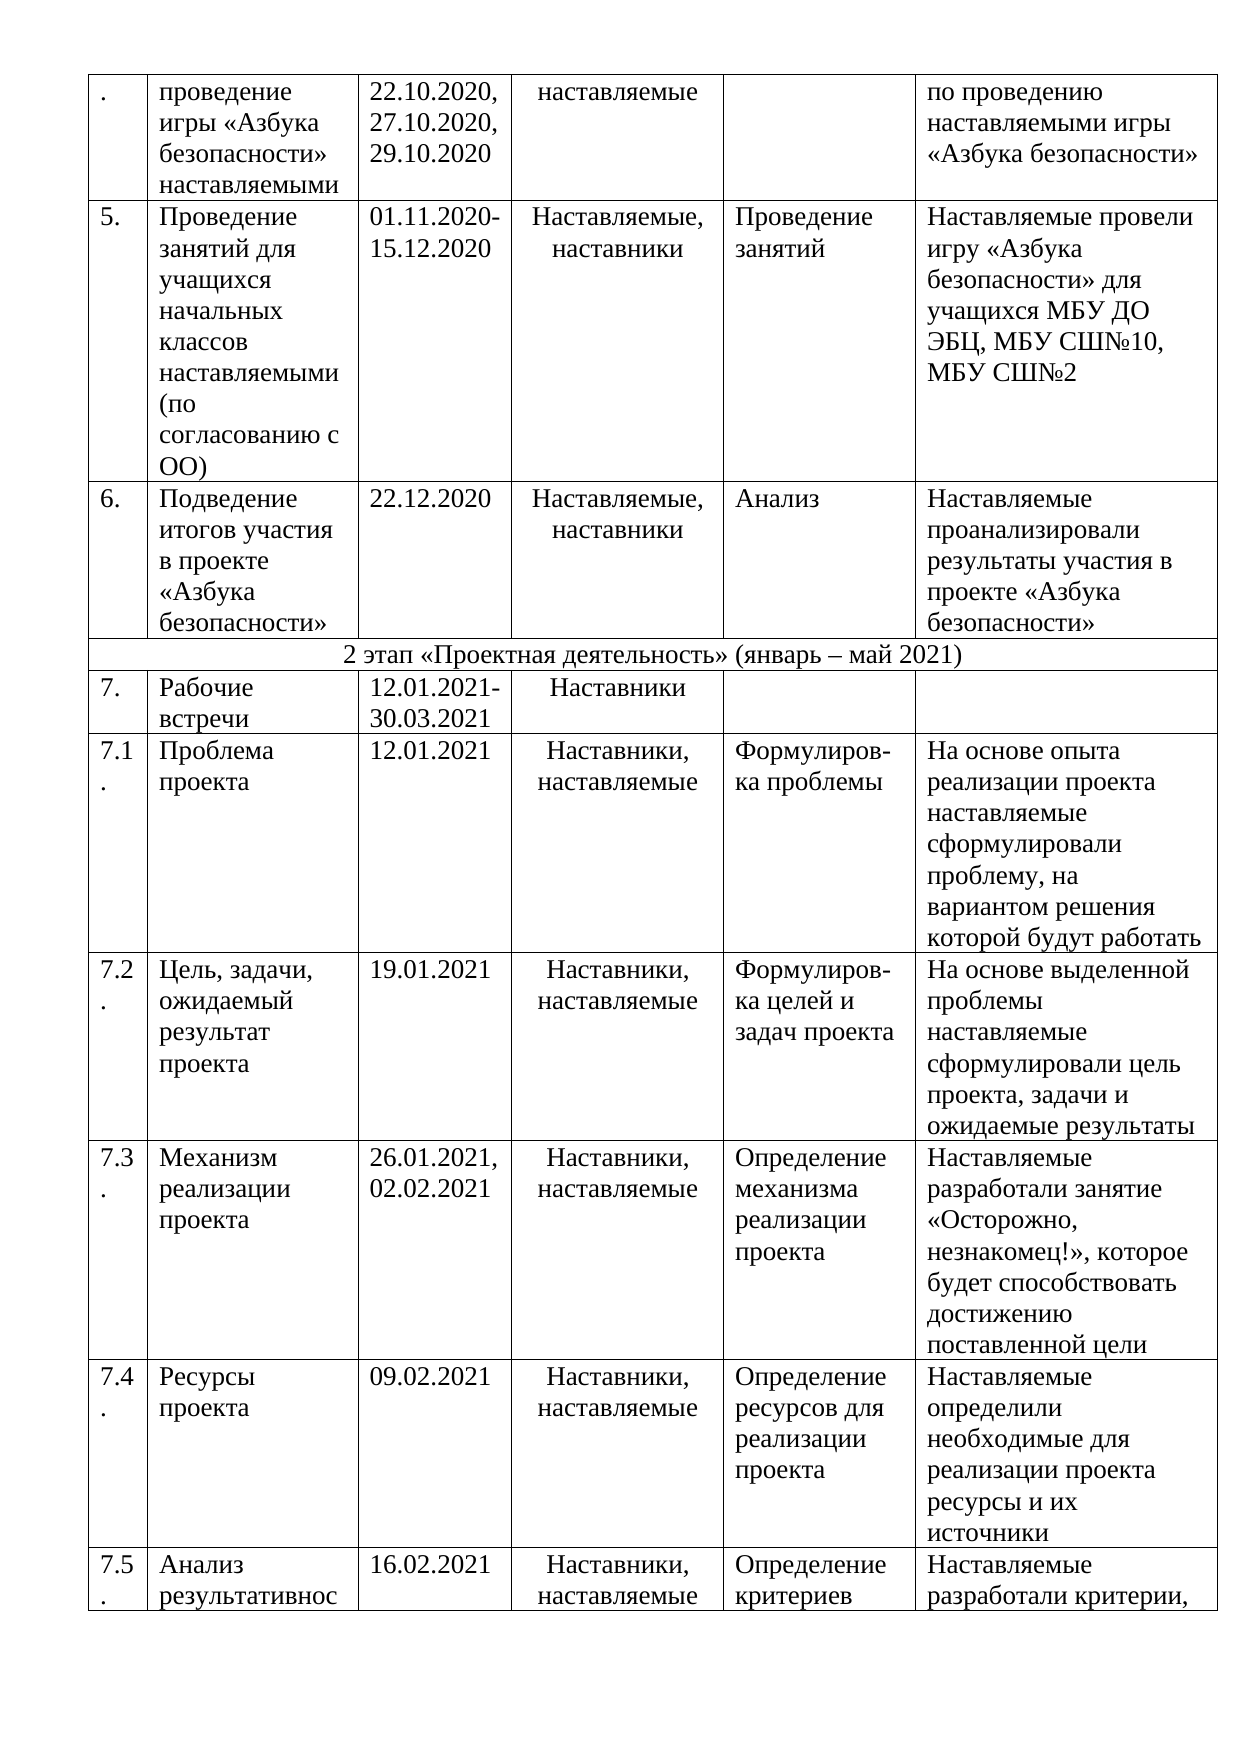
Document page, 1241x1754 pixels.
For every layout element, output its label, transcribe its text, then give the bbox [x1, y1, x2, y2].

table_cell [512, 75, 723, 199]
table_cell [916, 1548, 1217, 1610]
table_cell Проблема проекта [148, 734, 358, 952]
table_cell 16.02.2021 [359, 1548, 511, 1610]
table_cell На основе опыта реализации проекта наставляемые сформулировали проблему, на вариантом решения которой будут работать [916, 734, 1217, 952]
table_cell Механизм реализации проекта [148, 1141, 358, 1359]
table_cell Наставляемые определили необходимые для реализации проекта ресурсы и их источники [916, 1360, 1217, 1547]
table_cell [359, 75, 511, 199]
table_cell Подведение итогов участия в проекте «Азбука безопасности» [148, 482, 358, 638]
table_cell 12.01.2021- 30.03.2021 [359, 671, 511, 733]
table_cell Ресурсы проекта [148, 1360, 358, 1547]
table_cell Наставники, наставляемые [512, 734, 723, 952]
table_cell Анализ [724, 482, 915, 638]
table_cell Наставники, наставляемые [512, 1141, 723, 1359]
table_cell Проведение занятий для учащихся начальных классов наставляемыми (по согласованию с ОО) [148, 201, 358, 481]
table_cell 12.01.2021 [359, 734, 511, 952]
table_cell [724, 671, 915, 733]
table_cell Наставники [512, 671, 723, 733]
table_cell Наставники, наставляемые [512, 1360, 723, 1547]
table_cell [148, 75, 358, 199]
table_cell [148, 1548, 358, 1610]
table_cell Цель, задачи, ожидаемый результат проекта [148, 953, 358, 1140]
table_cell Формулиров-ка проблемы [724, 734, 915, 952]
table_cell [916, 671, 1217, 733]
table_cell 22.12.2020 [359, 482, 511, 638]
table_cell Проведение занятий [724, 201, 915, 481]
table_cell Наставляемые разработали занятие «Осторожно, незнакомец!», которое будет способствовать достижению поставленной цели [916, 1141, 1217, 1359]
table_cell Наставники, наставляемые [512, 953, 723, 1140]
table_cell Рабочие встречи [148, 671, 358, 733]
table_cell 7.3. [89, 1141, 147, 1359]
table_cell 4.5. [89, 75, 147, 199]
table_cell 19.01.2021 [359, 953, 511, 1140]
table_cell 6. [89, 482, 147, 638]
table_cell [724, 1548, 915, 1610]
table_cell Наставляемые, наставники [512, 482, 723, 638]
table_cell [512, 1548, 723, 1610]
table_cell Наставляемые проанализировали результаты участия в проекте «Азбука безопасности» [916, 482, 1217, 638]
table_cell Формулиров-ка целей и задач проекта [724, 953, 915, 1140]
table_cell Определение ресурсов для реализации проекта [724, 1360, 915, 1547]
table_cell Наставляемые, наставники [512, 201, 723, 481]
table_cell Наставляемые провели игру «Азбука безопасности» для учащихся МБУ ДО ЭБЦ, МБУ СШ№10, МБУ СШ№2 [916, 201, 1217, 481]
table_cell 7.5. [89, 1548, 147, 1610]
table_cell 2 этап «Проектная деятельность» (январь – май 2021) [89, 639, 1217, 670]
table_cell На основе выделенной проблемы наставляемые сформулировали цель проекта, задачи и ожидаемые результаты [916, 953, 1217, 1140]
table_cell 7.1. [89, 734, 147, 952]
table_cell Определение механизма реализации проекта [724, 1141, 915, 1359]
table_cell 7.4. [89, 1360, 147, 1547]
table_cell 7. [89, 671, 147, 733]
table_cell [916, 75, 1217, 199]
table_cell 5. [89, 201, 147, 481]
table_cell 26.01.2021, 02.02.2021 [359, 1141, 511, 1359]
table_cell 7.2. [89, 953, 147, 1140]
table_cell 01.11.2020-15.12.2020 [359, 201, 511, 481]
table_cell 09.02.2021 [359, 1360, 511, 1547]
